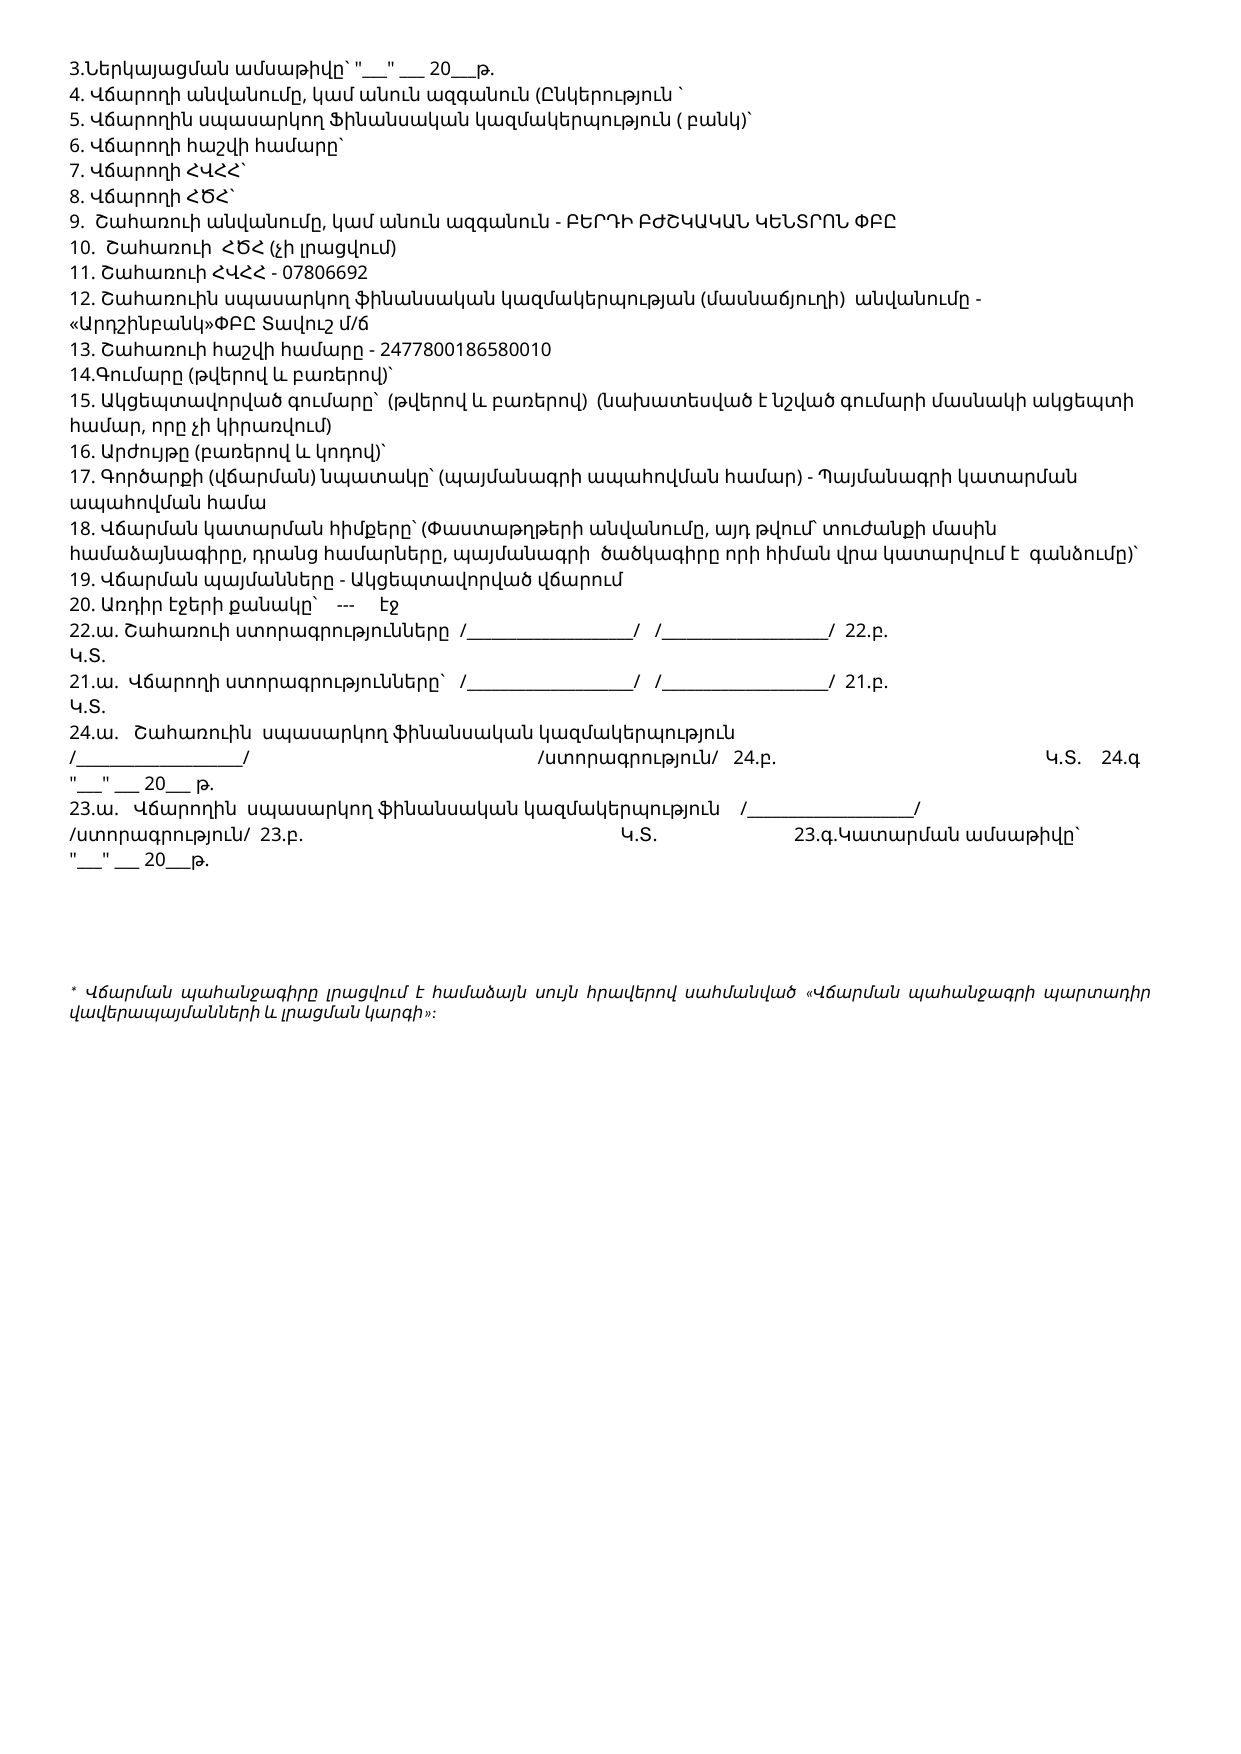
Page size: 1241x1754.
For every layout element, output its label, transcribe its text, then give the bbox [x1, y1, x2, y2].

text * Վճարման պահանջագիրը լրացվում է համաձայն սույն հրավերով սահմանված «Վճարման պահանջագրի պարտադիր վավերապայմանների և լրացման կարգի»: [69, 982, 1152, 1023]
